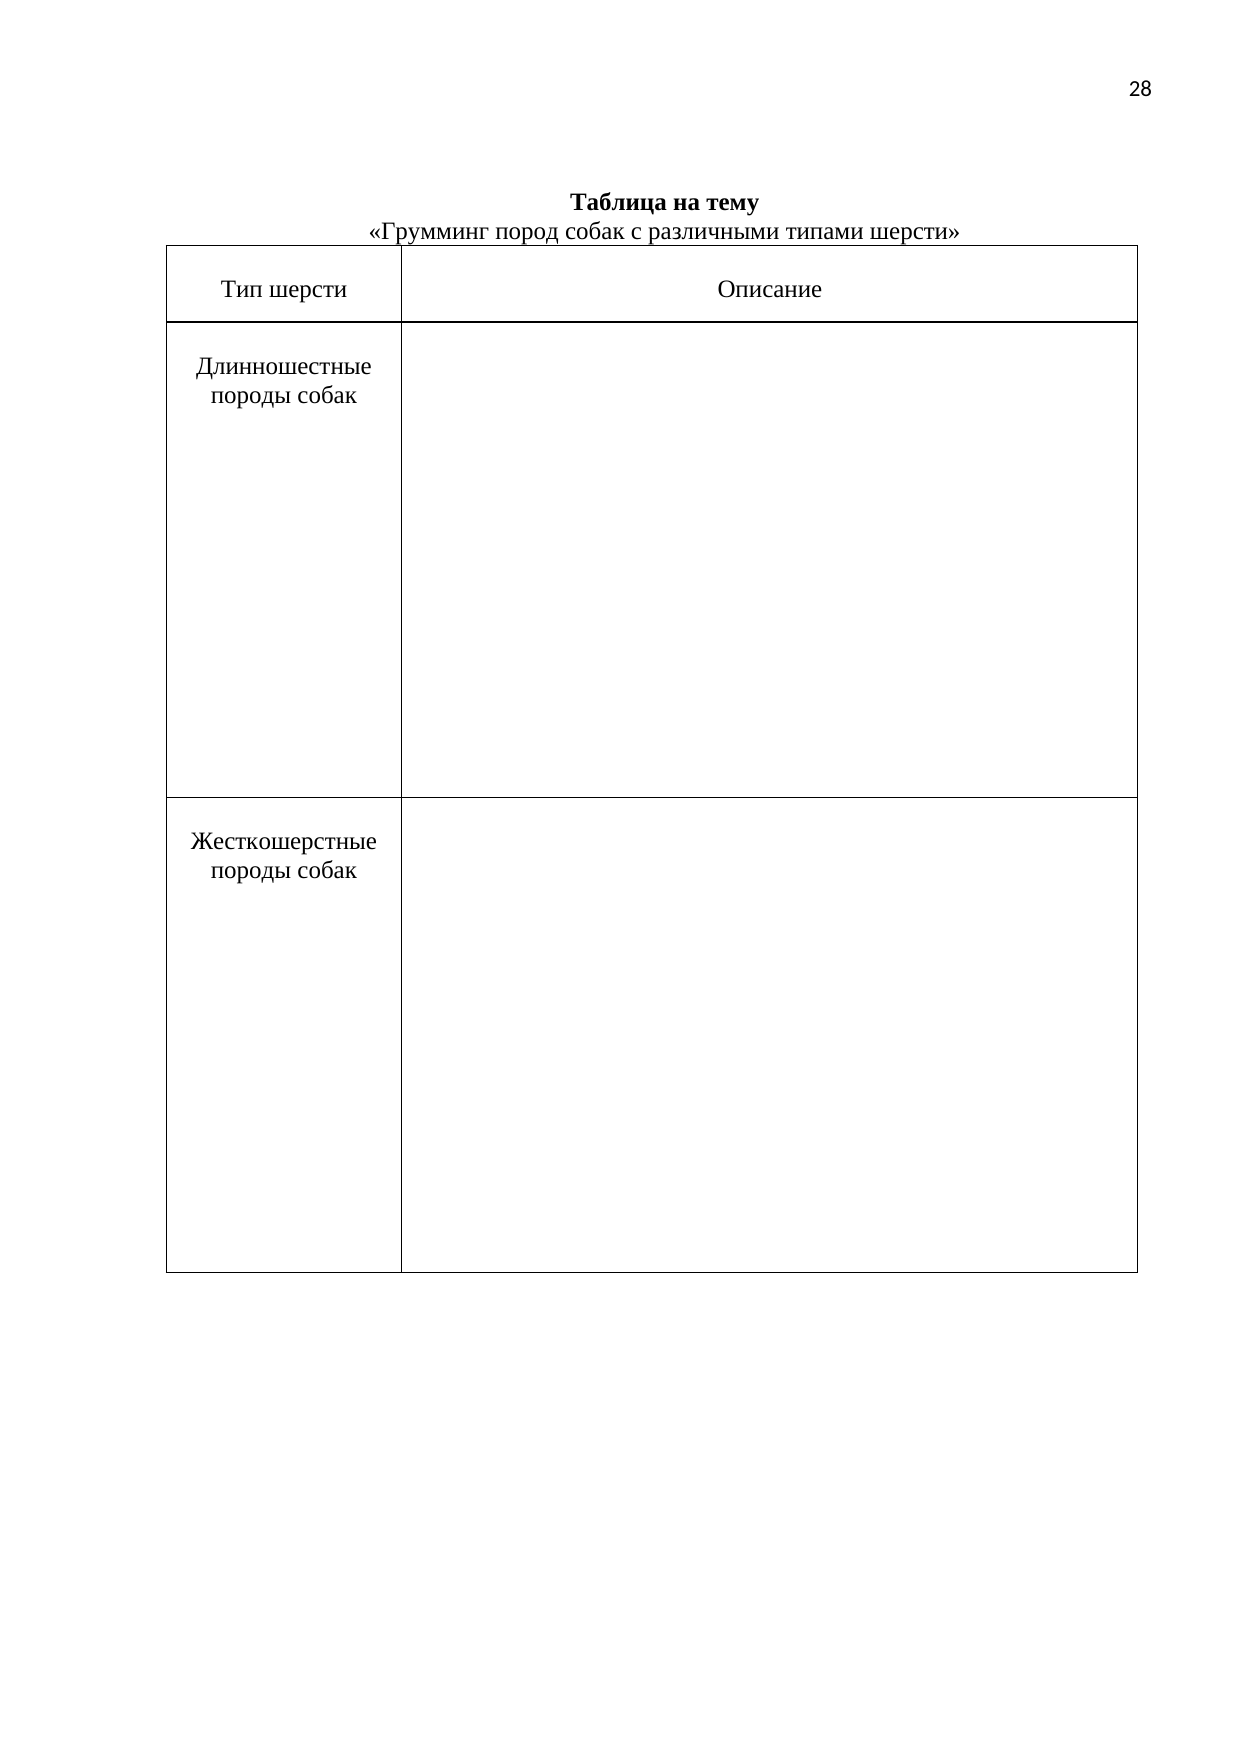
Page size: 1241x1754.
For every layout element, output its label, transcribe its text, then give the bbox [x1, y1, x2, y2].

text Таблица на тему [177, 187, 1152, 216]
table_cell Длинношестные породы собак [167, 323, 401, 797]
table_cell [402, 323, 1137, 797]
table_header Описание [402, 246, 1137, 321]
table_cell [402, 798, 1137, 1272]
table_header Тип шерсти [167, 246, 401, 321]
table_cell Жесткошерстные породы собак [167, 798, 401, 1272]
text «Грумминг пород собак с различными типами шерсти» [177, 216, 1152, 245]
